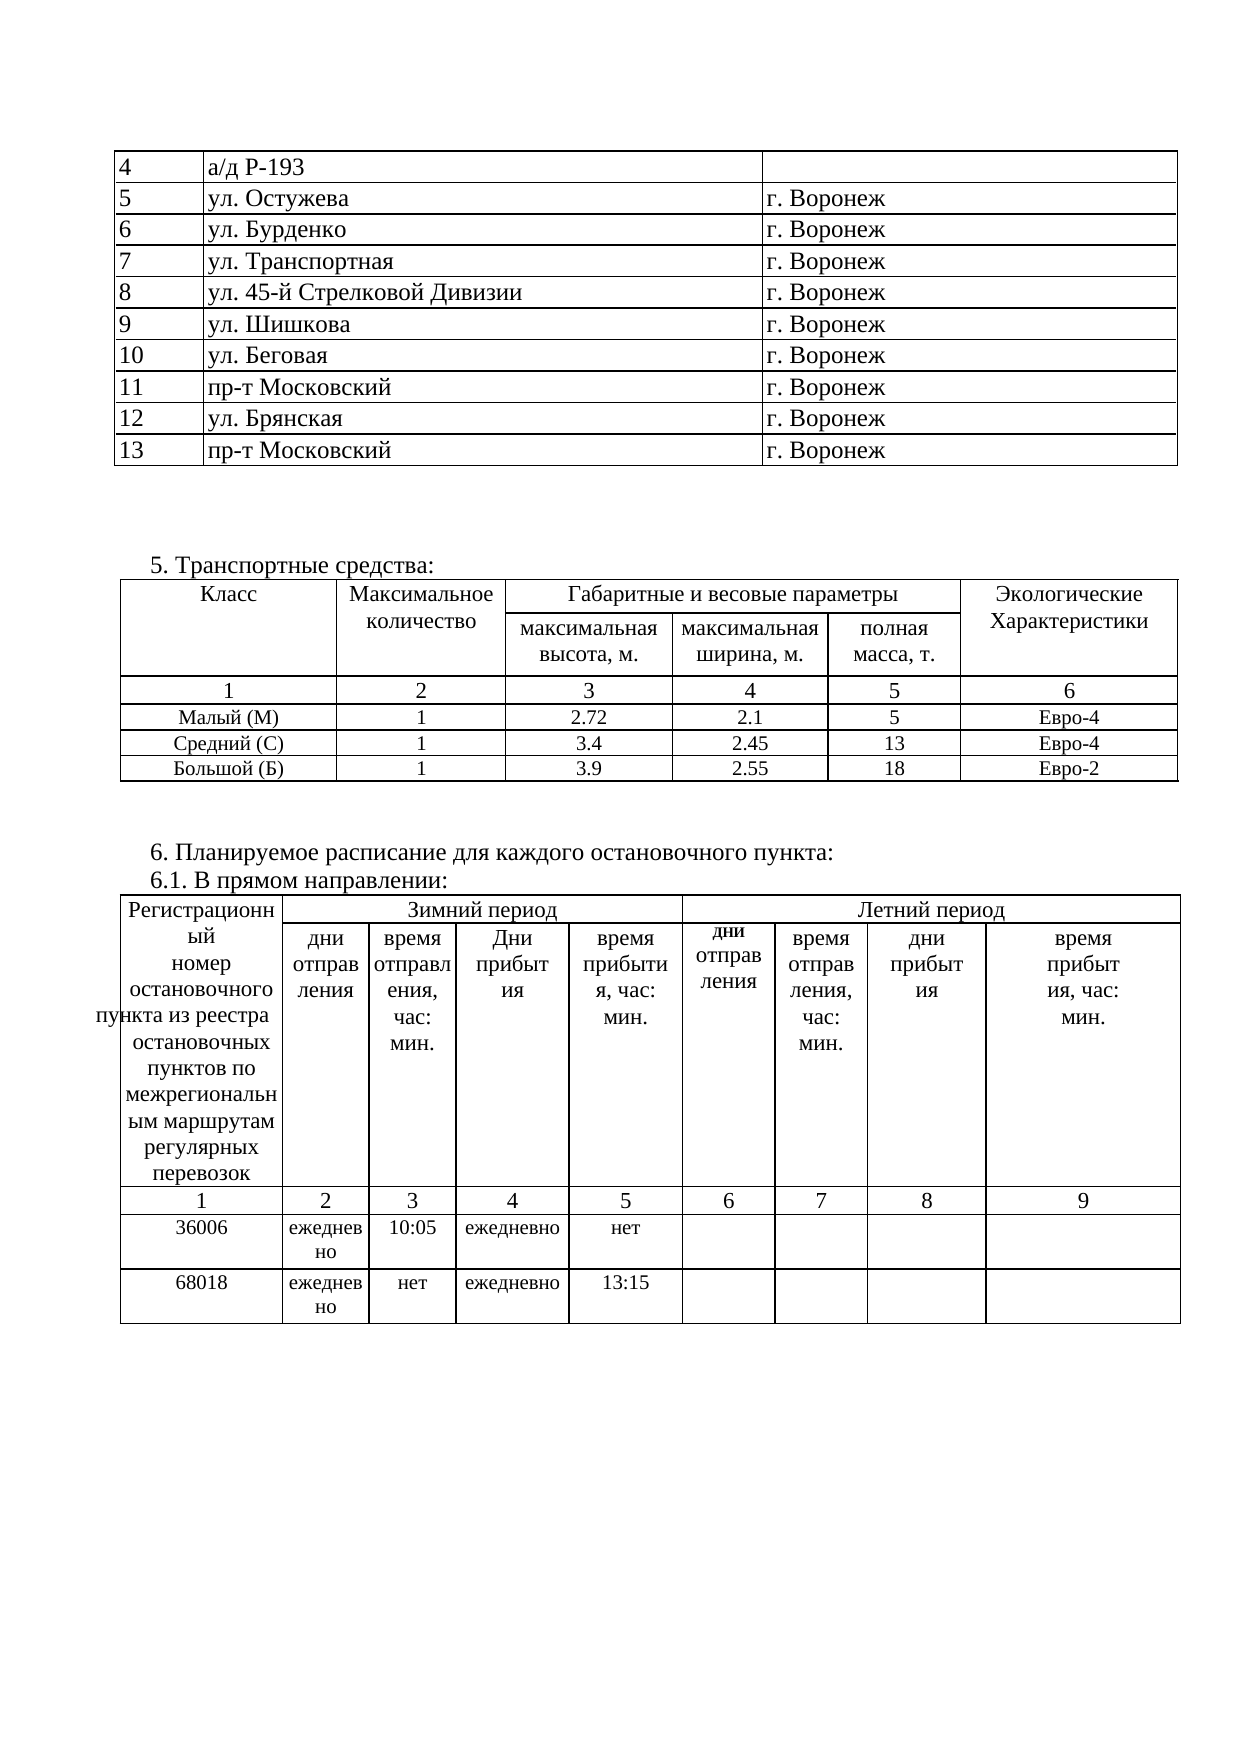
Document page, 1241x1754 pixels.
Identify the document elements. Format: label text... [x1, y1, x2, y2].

table_cell Средний (С) [121, 731, 336, 754]
table_cell ежедневно [457, 1215, 568, 1268]
table_cell Малый (М) [121, 705, 336, 729]
text 5. Транспортные средства: [150, 550, 1090, 579]
table_cell [987, 1270, 1180, 1322]
table_cell [776, 1270, 867, 1322]
table_cell г. Воронеж [763, 276, 1177, 307]
table_cell 6 [683, 1187, 774, 1214]
table_cell [763, 152, 1177, 181]
table_cell время прибыт ия, час: мин. [987, 924, 1180, 1186]
table_cell г. Воронеж [763, 213, 1177, 244]
table_cell [868, 1270, 985, 1322]
table_cell г. Воронеж [763, 370, 1177, 402]
table_cell дни отправ ления [283, 924, 368, 1186]
table_cell 36006 [121, 1215, 282, 1268]
table_cell ежедневно [283, 1270, 368, 1322]
text 6.1. В прямом направлении: [150, 866, 1090, 894]
table_cell 1 [337, 731, 505, 754]
table_cell 3 [506, 677, 672, 703]
table_cell 2 [337, 677, 505, 703]
table_cell пр-т Московский [204, 372, 762, 402]
table_cell ул. Шишкова [204, 309, 762, 339]
table_cell ежедневно [283, 1215, 368, 1268]
table_header Габаритные и весовые параметры [506, 580, 960, 612]
table_cell время отправл ения, час: мин. [370, 924, 455, 1186]
table_cell время отправ ления, час: мин. [776, 924, 867, 1186]
table_cell ДНИ отправ ления [683, 924, 774, 1186]
table_header Максимальное количество [337, 580, 505, 675]
table_cell 2.45 [673, 731, 827, 754]
table_cell г. Воронеж [763, 181, 1177, 213]
table_cell Большой (Б) [121, 756, 336, 780]
table_cell 4 [457, 1187, 568, 1214]
table_cell г. Воронеж [763, 433, 1177, 464]
table_cell 10 [115, 340, 203, 370]
table_cell нет [570, 1215, 682, 1268]
table_cell 9 [115, 308, 203, 339]
table_cell ул. Беговая [204, 340, 762, 370]
table_cell 4 [115, 152, 203, 181]
table_cell 11 [115, 371, 203, 402]
table_header Зимний период [283, 896, 682, 922]
table_cell 68018 [121, 1270, 282, 1322]
table_cell г. Воронеж [763, 307, 1177, 339]
table_cell г. Воронеж [763, 402, 1177, 433]
table_cell ул. 45-й Стрелковой Дивизии [204, 277, 762, 307]
table_cell 1 [337, 756, 505, 780]
table_cell 5 [829, 705, 960, 729]
table_cell 4 [673, 677, 827, 703]
table_cell 7 [115, 245, 203, 276]
table_cell [776, 1215, 867, 1268]
table_cell г. Воронеж [763, 244, 1177, 276]
table_cell 6 [115, 214, 203, 244]
table_cell г. Воронеж [763, 339, 1177, 370]
table_cell 13:15 [570, 1270, 682, 1322]
text 6. Планируемое расписание для каждого остановочного пункта: [150, 837, 1090, 866]
table_cell 2.72 [506, 705, 672, 729]
table_cell 3.9 [506, 756, 672, 780]
table_cell 2.1 [673, 705, 827, 729]
table_header Экологические Характеристики [961, 580, 1177, 675]
table_cell Евро-2 [961, 756, 1177, 780]
table_cell 1 [121, 677, 336, 703]
table_cell 12 [115, 403, 203, 433]
table_cell ул. Остужева [204, 183, 762, 213]
table_cell 8 [868, 1187, 985, 1214]
table_cell Дни прибыт ия [457, 924, 568, 1186]
table_cell 18 [829, 756, 960, 780]
table_cell 6 [961, 677, 1177, 703]
table_header Летний период [683, 896, 1180, 922]
table_cell 3.4 [506, 731, 672, 754]
table_cell 5 [829, 677, 960, 703]
table_cell а/д Р-193 [204, 152, 762, 181]
table_cell 7 [776, 1187, 867, 1214]
table_cell нет [370, 1270, 455, 1322]
table_cell максимальная ширина, м. [673, 614, 827, 675]
table_cell 2 [283, 1187, 368, 1214]
table_cell [987, 1215, 1180, 1268]
table_cell [868, 1215, 985, 1268]
table_cell ул. Бурденко [204, 215, 762, 244]
table_cell 8 [115, 277, 203, 307]
table_header Класс [121, 580, 336, 675]
table_cell пр-т Московский [204, 435, 762, 464]
table_cell 13 [829, 731, 960, 754]
table_cell [683, 1215, 774, 1268]
table_cell ежедневно [457, 1270, 568, 1322]
table_cell Евро-4 [961, 705, 1177, 729]
table_cell максимальная высота, м. [506, 614, 672, 675]
table_header Регистрационный номер остановочного пункта из реестра остановочных пунктов по межрегиональным маршрутам регулярных перевозок [121, 896, 282, 1186]
table_cell 5 [570, 1187, 682, 1214]
table_cell 13 [115, 434, 203, 464]
table_cell 5 [115, 183, 203, 213]
table_cell 10:05 [370, 1215, 455, 1268]
table_cell 1 [121, 1187, 282, 1214]
table_cell 2.55 [673, 756, 827, 780]
table_cell 1 [337, 705, 505, 729]
table_cell дни прибыт ия [868, 924, 985, 1186]
table_cell 9 [987, 1187, 1180, 1214]
table_cell [683, 1270, 774, 1322]
table_cell Евро-4 [961, 731, 1177, 754]
table_cell 3 [370, 1187, 455, 1214]
table_cell ул. Транспортная [204, 246, 762, 276]
table_cell время прибыти я, час: мин. [570, 924, 682, 1186]
table_cell полная масса, т. [829, 614, 960, 675]
table_cell ул. Брянская [204, 403, 762, 433]
